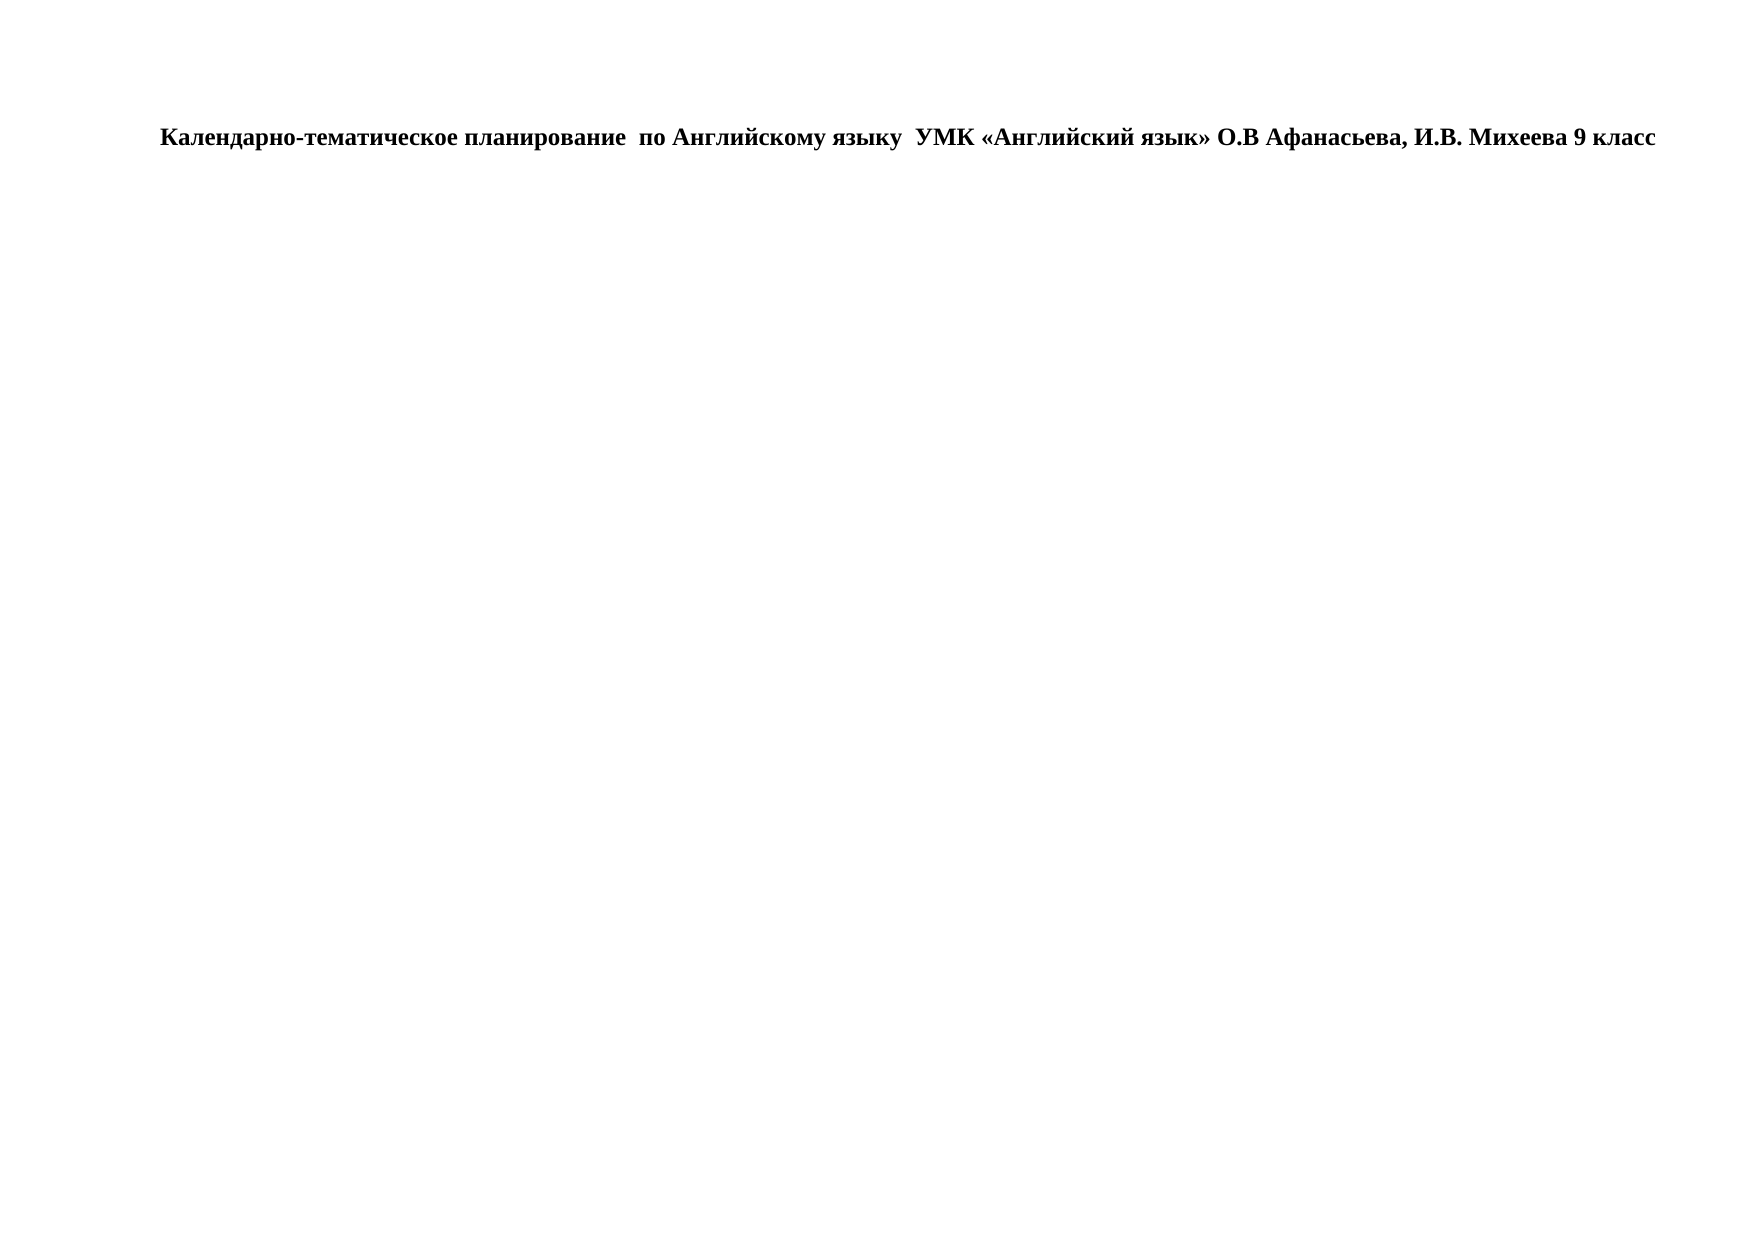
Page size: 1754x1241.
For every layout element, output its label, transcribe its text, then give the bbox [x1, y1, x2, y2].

text Календарно-тематическое планирование по Английскому языку УМК «Английский язык» О.В Афанасьева, И.В. Михеева 9 класс [118, 122, 1698, 151]
